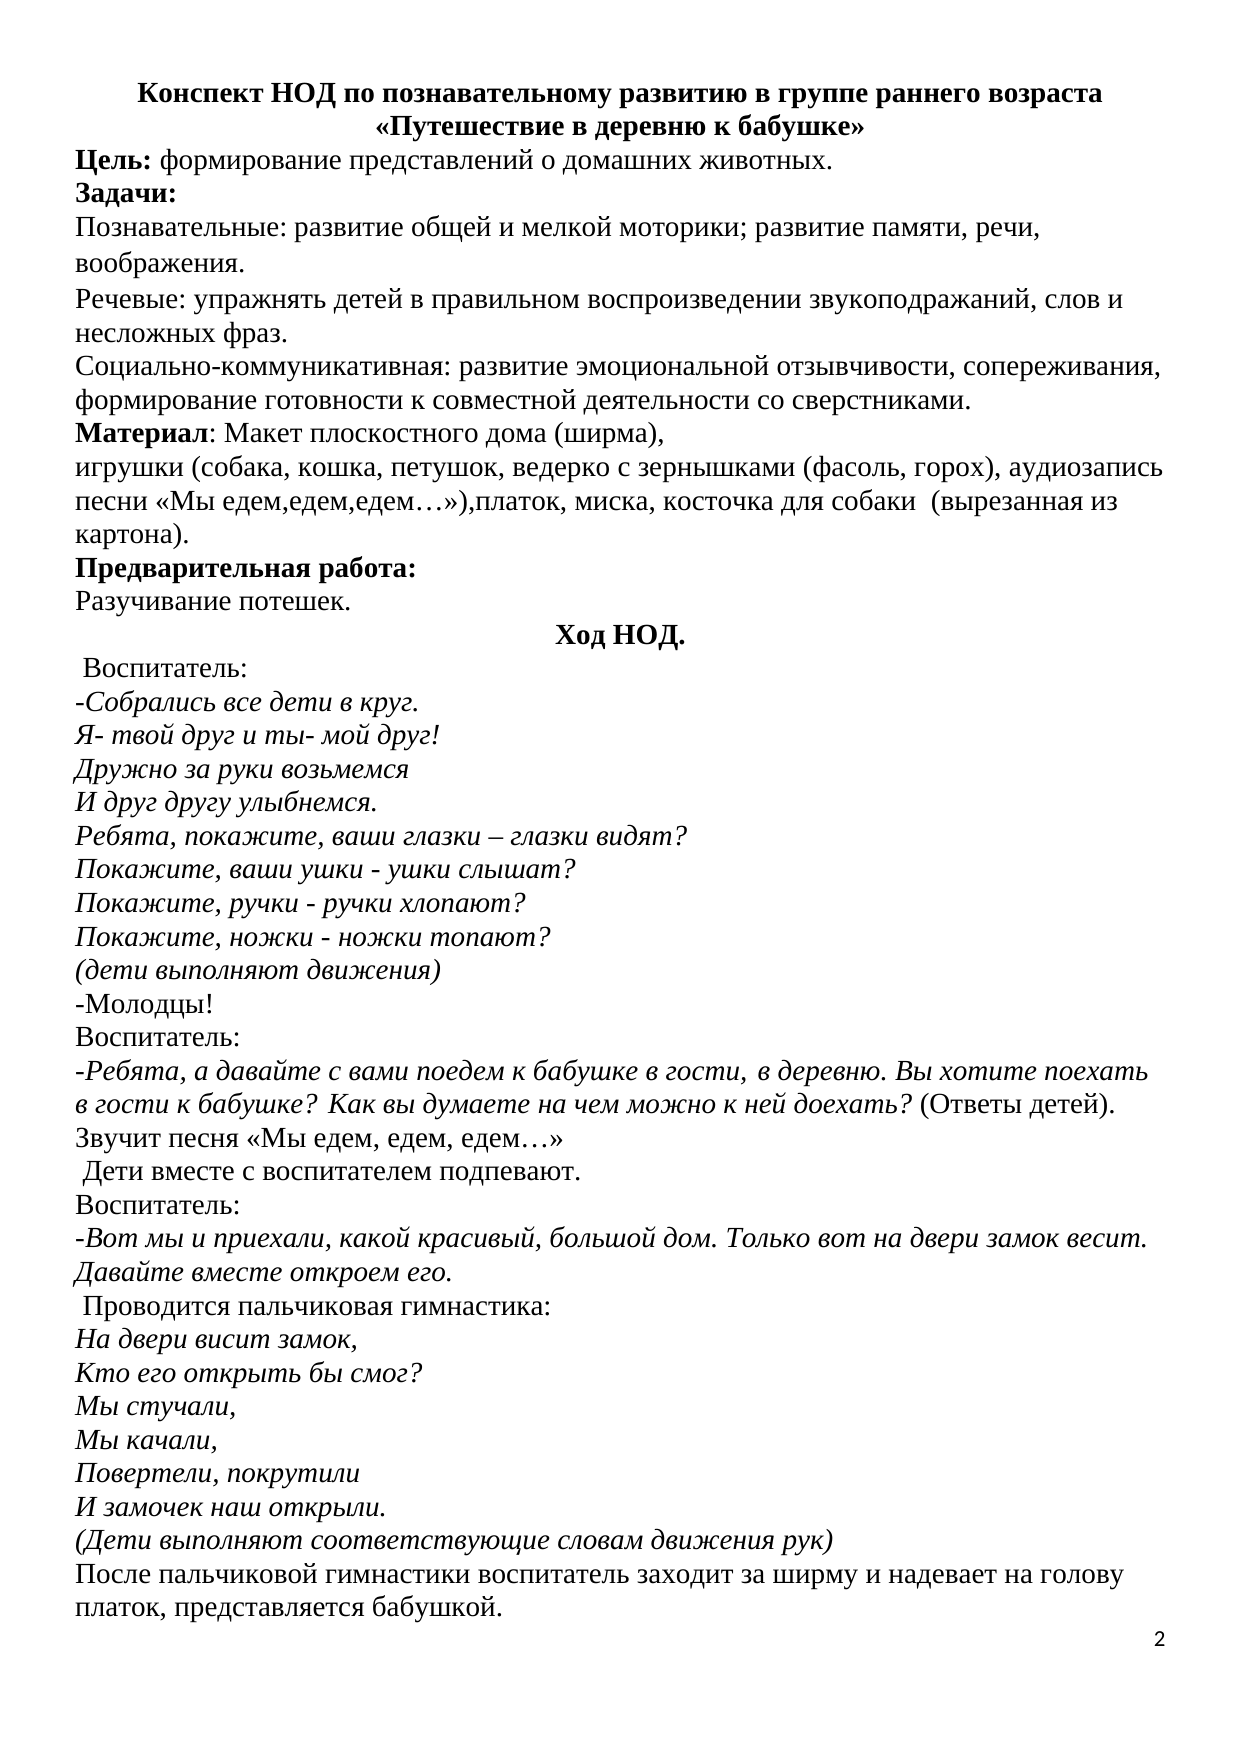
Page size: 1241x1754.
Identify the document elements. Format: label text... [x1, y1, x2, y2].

text Покажите, ножки - ножки топают? [75, 919, 1165, 952]
text Дети вместе с воспитателем подпевают. [75, 1153, 1165, 1187]
text Кто его открыть бы смог? [75, 1355, 1165, 1388]
text Воспитатель: [75, 1187, 1165, 1221]
text (дети выполняют движения) [75, 952, 1165, 986]
text Речевые: упражнять детей в правильном воспроизведении звукоподражаний, слов и несложных фраз. [75, 281, 1165, 348]
text Повертели, покрутили [75, 1455, 1165, 1489]
text Предварительная работа: [75, 550, 1165, 583]
text Социально-коммуникативная: развитие эмоциональной отзывчивости, сопереживания, формирование готовности к совместной деятельности со сверстниками. [75, 348, 1165, 416]
text Воспитатель: [75, 650, 1165, 684]
text На двери висит замок, [75, 1321, 1165, 1355]
text -Молодцы! [75, 986, 1165, 1019]
text «Путешествие в деревню к бабушке» [75, 108, 1165, 142]
text (Дети выполняют соответствующие словам движения рук) [75, 1522, 1165, 1556]
text игрушки (собака, кошка, петушок, ведерко с зернышками (фасоль, горох), аудиозапись песни «Мы едем,едем,едем…»),платок, миска, косточка для собаки (вырезанная из картона). [75, 449, 1165, 550]
text Цель: формирование представлений о домашних животных. [75, 142, 1165, 176]
text И друг другу улыбнемся. [75, 784, 1165, 818]
text -Ребята, а давайте с вами поедем к бабушке в гости, в деревню. Вы хотите поехать в гости к бабушке? Как вы думаете на чем можно к ней доехать? (Ответы детей). [75, 1053, 1165, 1120]
text Я- твой друг и ты- мой друг! [75, 717, 1165, 751]
text Конспект НОД по познавательному развитию в группе раннего возраста [75, 75, 1165, 108]
text И замочек наш открыли. [75, 1489, 1165, 1522]
text Покажите, ваши ушки - ушки слышат? [75, 852, 1165, 885]
text Материал: Макет плоскостного дома (ширма), [75, 416, 1165, 449]
text -Собрались все дети в круг. [75, 684, 1165, 717]
text Разучивание потешек. [75, 583, 1165, 617]
text После пальчиковой гимнастики воспитатель заходит за ширму и надевает на голову платок, представляется бабушкой. [75, 1556, 1165, 1623]
text Задачи: [75, 176, 1165, 209]
text Воспитатель: [75, 1019, 1165, 1053]
text Проводится пальчиковая гимнастика: [75, 1288, 1165, 1321]
text Дружно за руки возьмемся [75, 751, 1165, 784]
text Познавательные: развитие общей и мелкой моторики; развитие памяти, речи, воображения. [75, 209, 1165, 279]
text Мы качали, [75, 1422, 1165, 1455]
text Мы стучали, [75, 1388, 1165, 1422]
text Ход НОД. [75, 617, 1165, 650]
text Покажите, ручки - ручки хлопают? [75, 885, 1165, 919]
text -Вот мы и приехали, какой красивый, большой дом. Только вот на двери замок весит. Давайте вместе откроем его. [75, 1221, 1165, 1288]
text Ребята, покажите, ваши глазки – глазки видят? [75, 818, 1165, 852]
text Звучит песня «Мы едем, едем, едем…» [75, 1120, 1165, 1153]
